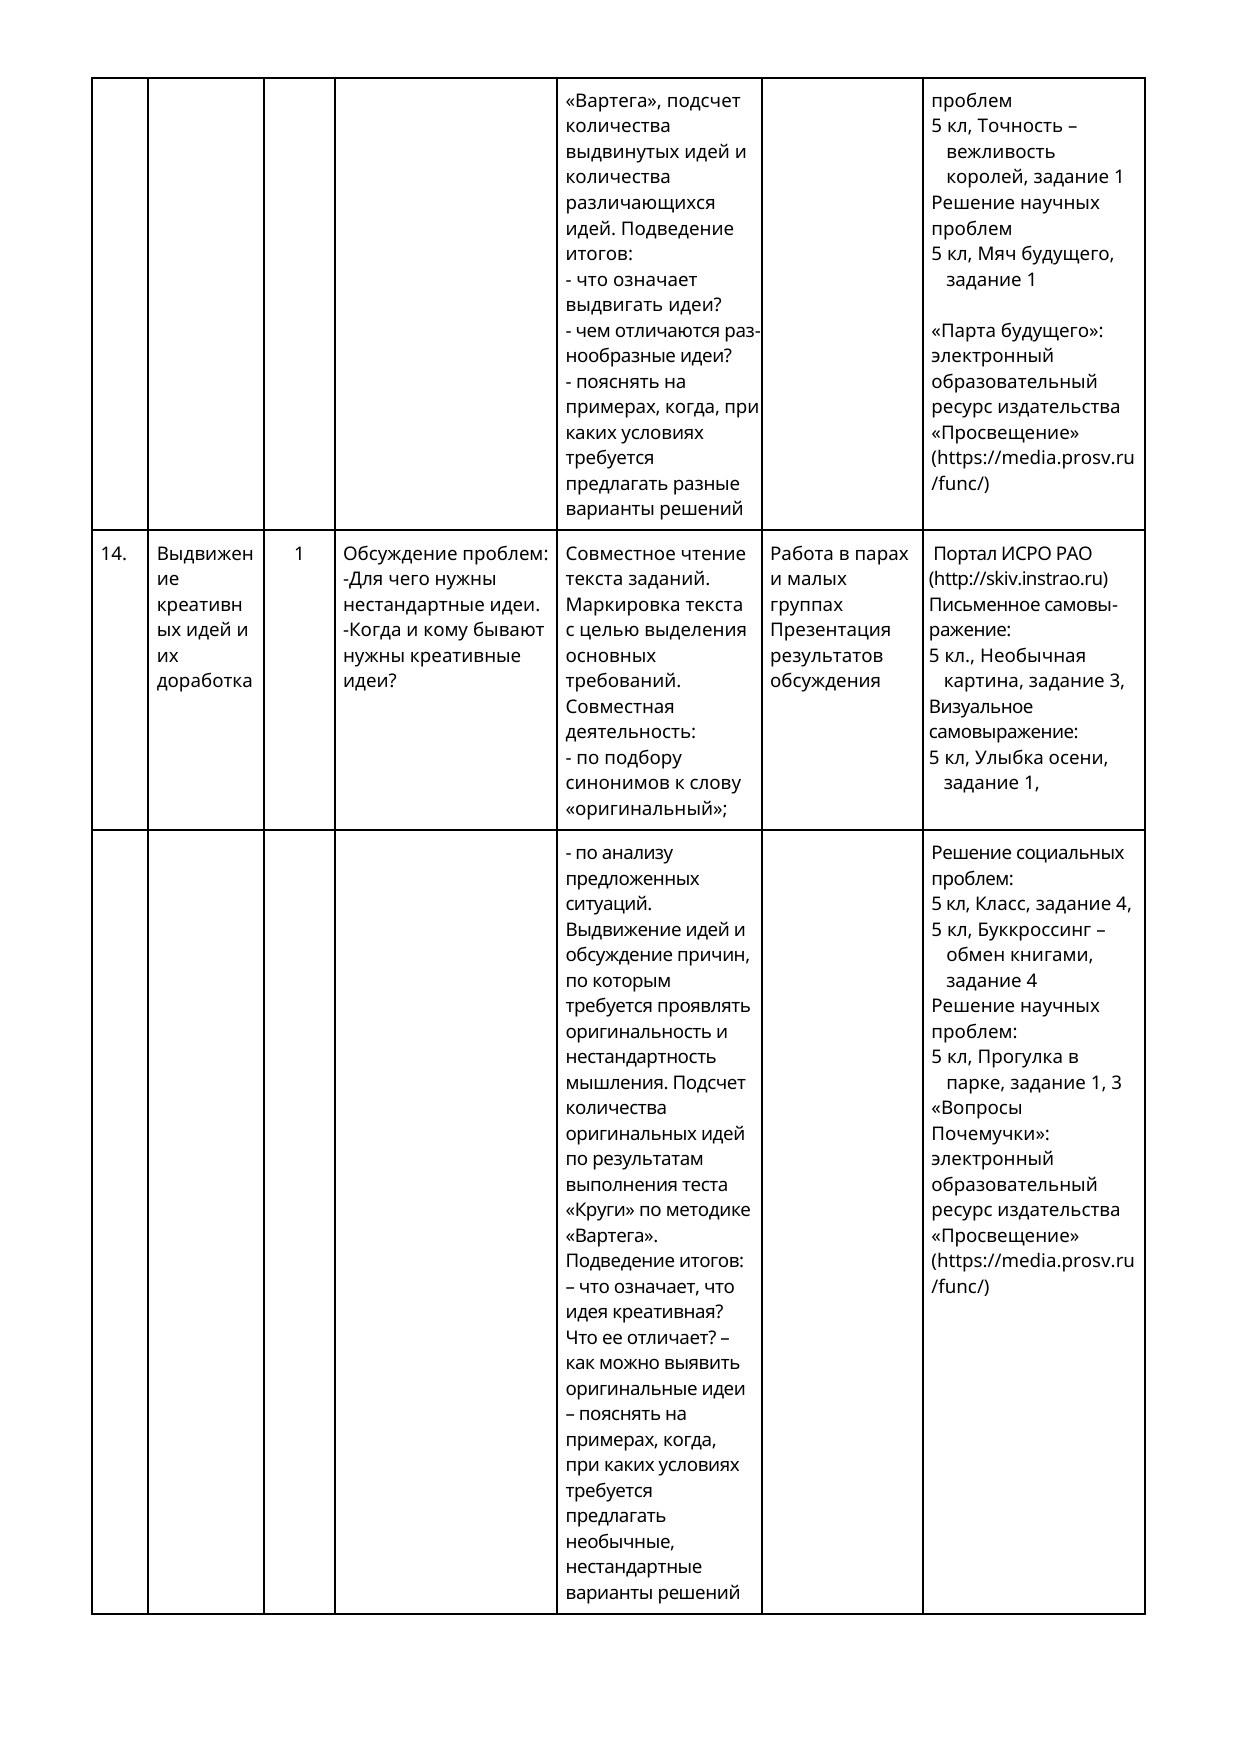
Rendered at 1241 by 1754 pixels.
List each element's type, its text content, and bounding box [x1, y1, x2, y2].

table_cell [265, 831, 334, 1613]
table_cell - по анализу предложенных ситуаций. Выдвижение идей и обсуждение причин, по которым требуется проявлять оригинальность и нестандартность мышления. Подсчет количества оригинальных идей по результатам выполнения теста «Круги» по методике «Вартега». Подведение итогов: – что означает, что идея креативная? Что ее отличает? – как можно выявить оригинальные идеи – пояснять на примерах, когда, при каких условиях требуется предлагать необычные, нестандартные варианты решений [558, 831, 761, 1613]
table_cell Решение социальных проблем: 5 кл, Класс, задание 4, 5 кл, Буккроссинг – обмен книгами, задание 4 Решение научных проблем: 5 кл, Прогулка в парке, задание 1, 3 «Вопросы Почемучки»: электронный образовательный ресурс издательства «Просвещение» (https://media.prosv.ru/func/) [924, 831, 1144, 1613]
table_cell [149, 831, 263, 1613]
table_cell [763, 831, 922, 1613]
table_cell [265, 79, 334, 529]
table_cell [336, 79, 556, 529]
table_cell Обсуждение проблем: -Для чего нужны нестандартные идеи. -Когда и кому бывают нужны креативные идеи? [336, 531, 556, 829]
table_cell [149, 79, 263, 529]
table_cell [924, 79, 1144, 529]
table_cell [336, 831, 556, 1613]
table_cell Работа в парах и малых группах Презентация результатов обсуждения [763, 531, 922, 829]
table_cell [558, 79, 761, 529]
table_cell Совместное чтение текста заданий. Маркировка текста с целью выделения основных требований. Совместная деятельность: - по подбору синонимов к слову «оригинальный»; [558, 531, 761, 829]
table_cell Выдвижение креативных идей и их доработка [149, 531, 263, 829]
table_cell 14. [93, 531, 147, 829]
table_cell [93, 831, 147, 1613]
table_cell Портал ИСРО РАО (http://skiv.instrao.ru) Письменное самовыражение: 5 кл., Необычная картина, задание 3, Визуальное самовыражение: 5 кл, Улыбка осени, задание 1, [924, 531, 1144, 829]
table_cell [763, 79, 922, 529]
table_cell [93, 79, 147, 529]
table_cell 1 [265, 531, 334, 829]
